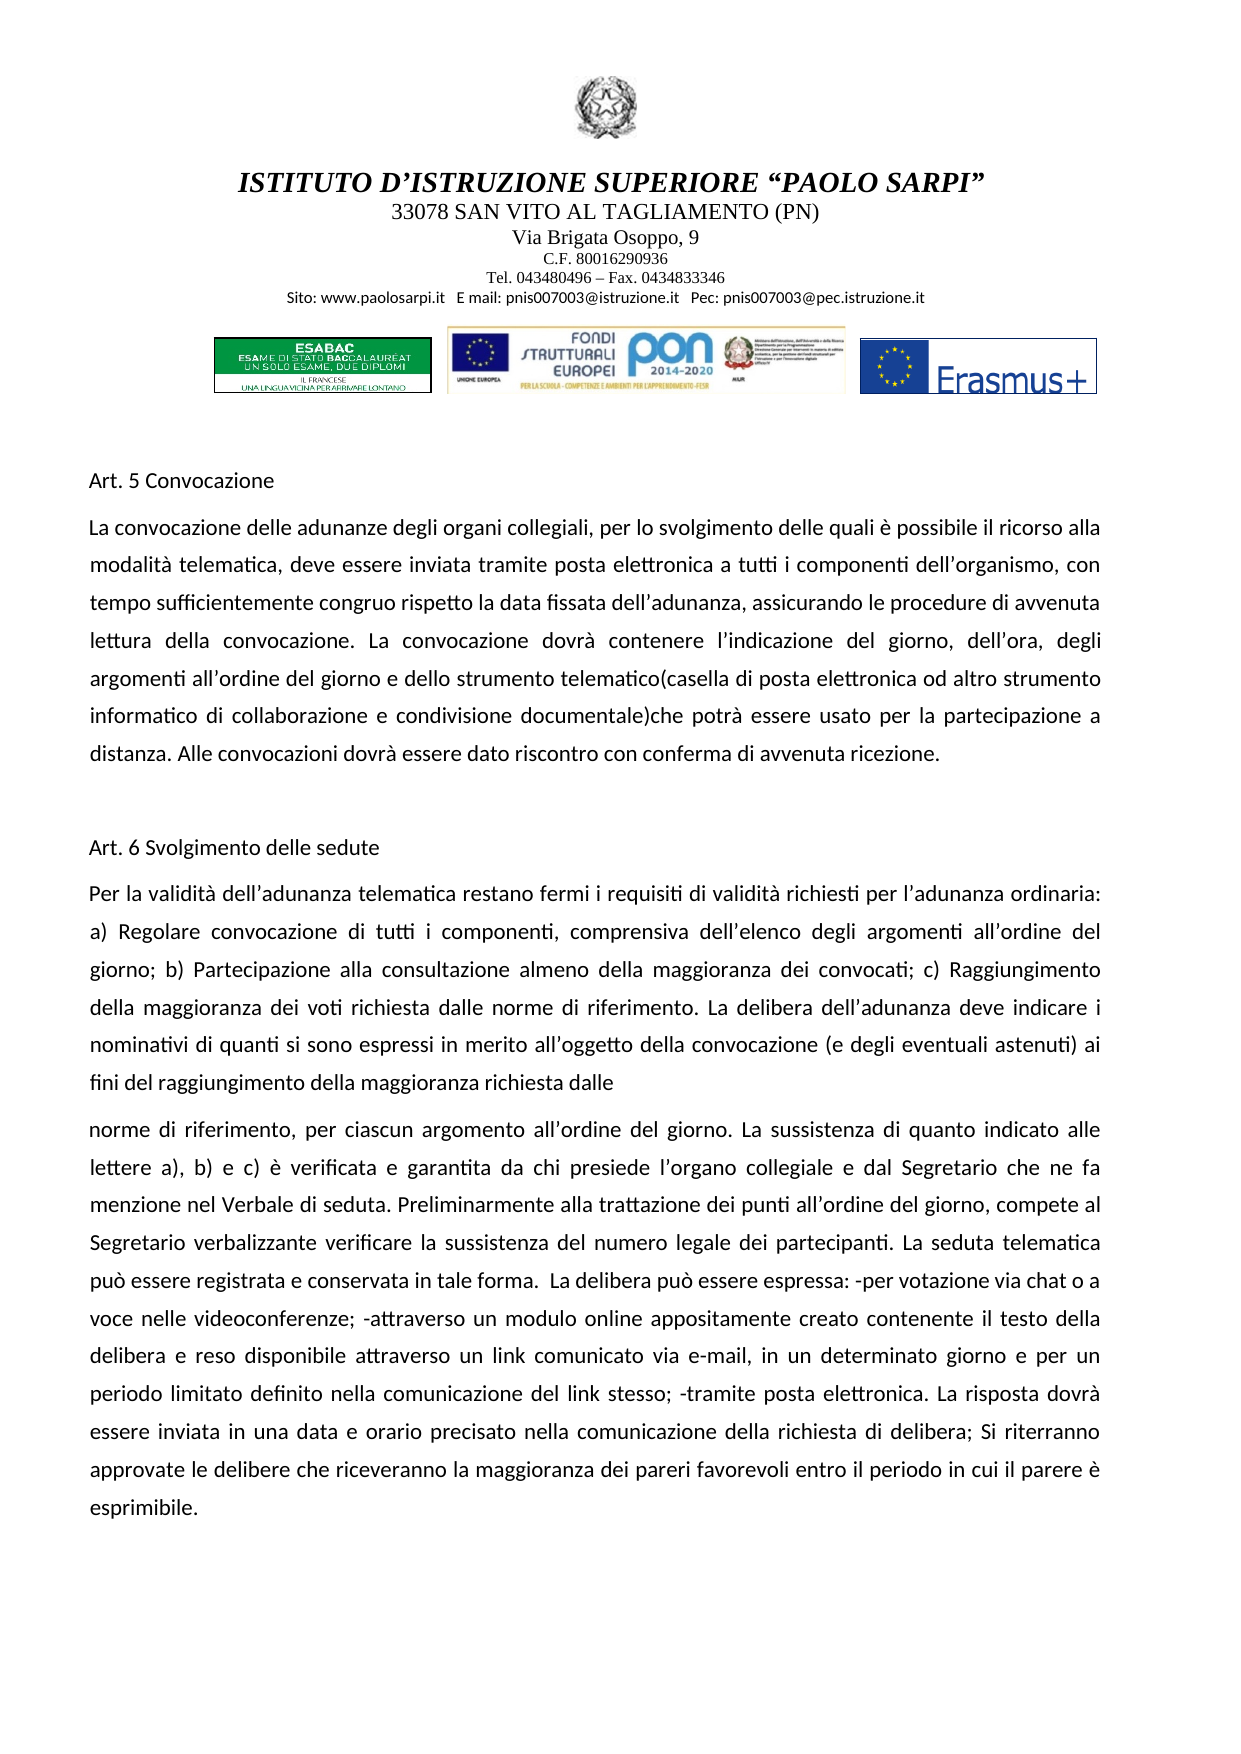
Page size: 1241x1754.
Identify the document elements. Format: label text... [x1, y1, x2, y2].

text Art. 6 Svolgimento delle sedute [88, 833, 1103, 861]
text La convocazione delle adunanze degli organi collegiali, per lo svolgimento delle quali è possibile il ricorso alla modalità telematica, deve essere inviata tramite posta elettronica a tutti i componenti dell’organismo, con tempo sufficientemente congruo rispetto la data fissata dell’adunanza, assicurando le procedure di avvenuta lettura della convocazione. La convocazione dovrà contenere l’indicazione del giorno, dell’ora, degli argomenti all’ordine del giorno e dello strumento telematico(casella di posta elettronica od altro strumento informatico di collaborazione e condivisione documentale)che potrà essere usato per la partecipazione a distanza. Alle convocazioni dovrà essere dato riscontro con conferma di avvenuta ricezione. [88, 513, 1103, 767]
picture [861, 339, 1096, 393]
text Per la validità dell’adunanza telematica restano fermi i requisiti di validità richiesti per l’adunanza ordinaria: a) Regolare convocazione di tutti i componenti, comprensiva dell’elenco degli argomenti all’ordine del giorno; b) Partecipazione alla consultazione almeno della maggioranza dei convocati; c) Raggiungimento della maggioranza dei voti richiesta dalle norme di riferimento. La delibera dell’adunanza deve indicare i nominativi di quanti si sono espressi in merito all’oggetto della convocazione (e degli eventuali astenuti) ai fini del raggiungimento della maggioranza richiesta dalle [88, 879, 1103, 1096]
text Art. 5 Convocazione [88, 466, 1103, 494]
text norme di riferimento, per ciascun argomento all’ordine del giorno. La sussistenza di quanto indicato alle lettere a), b) e c) è verificata e garantita da chi presiede l’organo collegiale e dal Segretario che ne fa menzione nel Verbale di seduta. Preliminarmente alla trattazione dei punti all’ordine del giorno, compete al Segretario verbalizzante verificare la sussistenza del numero legale dei partecipanti. La seduta telematica può essere registrata e conservata in tale forma. La delibera può essere espressa: -per votazione via chat o a voce nelle videoconferenze; -attraverso un modulo online appositamente creato contenente il testo della delibera e reso disponibile attraverso un link comunicato via e-mail, in un determinato giorno e per un periodo limitato definito nella comunicazione del link stesso; -tramite posta elettronica. La risposta dovrà essere inviata in una data e orario precisato nella comunicazione della richiesta di delibera; Si riterranno approvate le delibere che riceveranno la maggioranza dei pareri favorevoli entro il periodo in cui il parere è esprimibile. [88, 1115, 1103, 1521]
picture [445, 324, 846, 393]
picture [215, 339, 430, 352]
